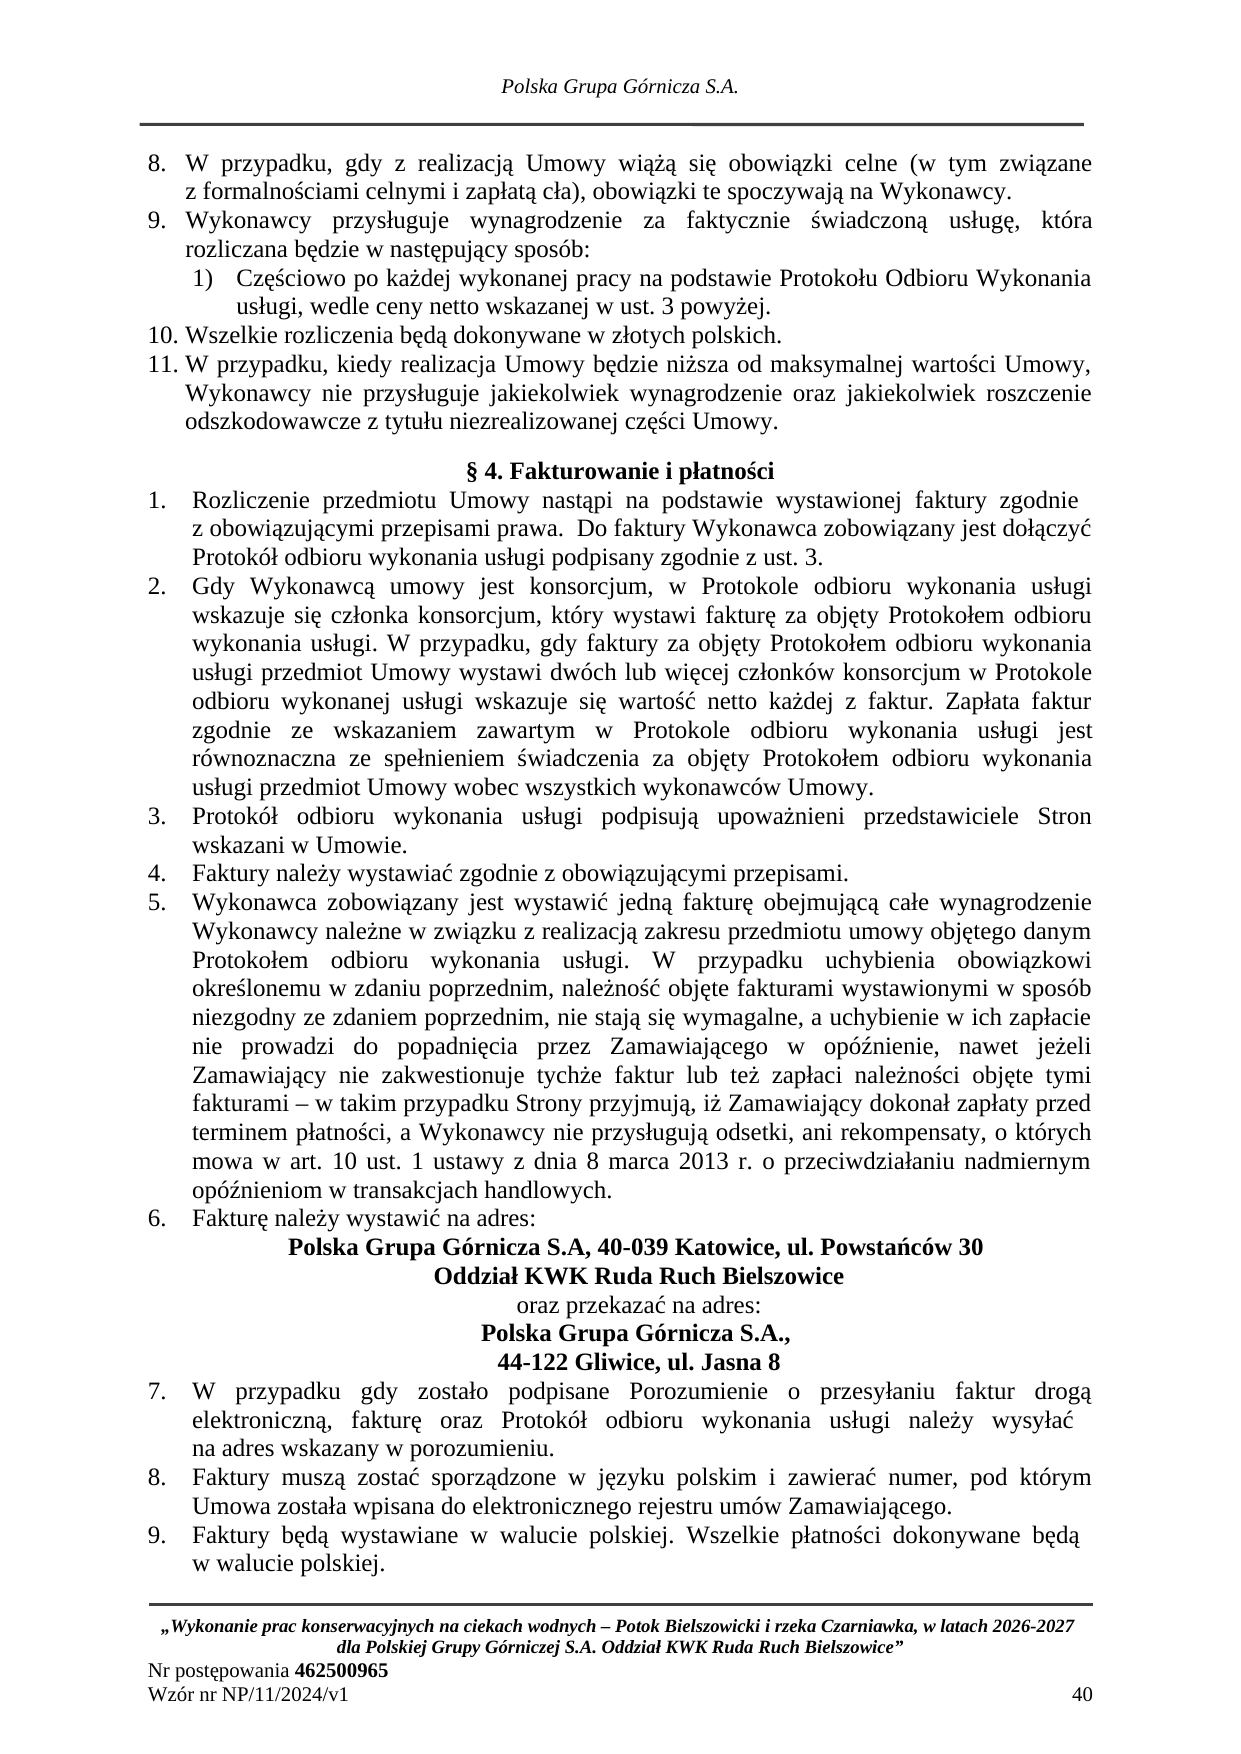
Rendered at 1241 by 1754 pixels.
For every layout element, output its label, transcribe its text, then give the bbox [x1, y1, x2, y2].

list Faktury będą wystawiane w walucie polskiej. Wszelkie płatności dokonywane będą w walucie polskiej. [148, 1520, 1093, 1577]
list Protokół odbioru wykonania usługi podpisują upoważnieni przedstawiciele Stron wskazani w Umowie. [148, 801, 1093, 858]
list Faktury muszą zostać sporządzone w języku polskim i zawierać numer, pod którym Umowa została wpisana do elektronicznego rejestru umów Zamawiającego. [148, 1462, 1093, 1520]
text oraz przekazać na adres: [185, 1290, 1093, 1318]
list Rozliczenie przedmiotu Umowy nastąpi na podstawie wystawionej faktury zgodnie z obowiązującymi przepisami prawa. Do faktury Wykonawca zobowiązany jest dołączyć Protokół odbioru wykonania usługi podpisany zgodnie z ust. 3. [148, 485, 1093, 571]
text Polska Grupa Górnicza S.A., 44-122 Gliwice, ul. Jasna 8 [185, 1318, 1093, 1376]
list Faktury należy wystawiać zgodnie z obowiązującymi przepisami. [148, 858, 1093, 887]
list Wszelkie rozliczenia będą dokonywane w złotych polskich. [147, 320, 1093, 349]
list W przypadku, kiedy realizacja Umowy będzie niższa od maksymalnej wartości Umowy, Wykonawcy nie przysługuje jakiekolwiek wynagrodzenie oraz jakiekolwiek roszczenie odszkodowawcze z tytułu niezrealizowanej części Umowy. [147, 349, 1093, 435]
list Wykonawca zobowiązany jest wystawić jedną fakturę obejmującą całe wynagrodzenie Wykonawcy należne w związku z realizacją zakresu przedmiotu umowy objętego danym Protokołem odbioru wykonania usługi. W przypadku uchybienia obowiązkowi określonemu w zdaniu poprzednim, należność objęte fakturami wystawionymi w sposób niezgodny ze zdaniem poprzednim, nie stają się wymagalne, a uchybienie w ich zapłacie nie prowadzi do popadnięcia przez Zamawiającego w opóźnienie, nawet jeżeli Zamawiający nie zakwestionuje tychże faktur lub też zapłaci należności objęte tymi fakturami – w takim przypadku Strony przyjmują, iż Zamawiający dokonał zapłaty przed terminem płatności, a Wykonawcy nie przysługują odsetki, ani rekompensaty, o których mowa w art. 10 ust. 1 ustawy z dnia 8 marca 2013 r. o przeciwdziałaniu nadmiernym opóźnieniom w transakcjach handlowych. [148, 887, 1093, 1203]
list W przypadku gdy zostało podpisane Porozumienie o przesyłaniu faktur drogą elektroniczną, fakturę oraz Protokół odbioru wykonania usługi należy wysyłać na adres wskazany w porozumieniu. [148, 1376, 1093, 1462]
list W przypadku, gdy z realizacją Umowy wiążą się obowiązki celne (w tym związane z formalnościami celnymi i zapłatą cła), obowiązki te spoczywają na Wykonawcy. [148, 148, 1093, 205]
list Częściowo po każdej wykonanej pracy na podstawie Protokołu Odbioru Wykonania usługi, wedle ceny netto wskazanej w ust. 3 powyżej. [192, 263, 1093, 320]
list Gdy Wykonawcą umowy jest konsorcjum, w Protokole odbioru wykonania usługi wskazuje się członka konsorcjum, który wystawi fakturę za objęty Protokołem odbioru wykonania usługi. W przypadku, gdy faktury za objęty Protokołem odbioru wykonania usługi przedmiot Umowy wystawi dwóch lub więcej członków konsorcjum w Protokole odbioru wykonanej usługi wskazuje się wartość netto każdej z faktur. Zapłata faktur zgodnie ze wskazaniem zawartym w Protokole odbioru wykonania usługi jest równoznaczna ze spełnieniem świadczenia za objęty Protokołem odbioru wykonania usługi przedmiot Umowy wobec wszystkich wykonawców Umowy. [148, 571, 1093, 801]
subtitle § 4. Fakturowanie i płatności [148, 456, 1093, 485]
text Polska Grupa Górnicza S.A, 40-039 Katowice, ul. Powstańców 30 Oddział KWK Ruda Ruch Bielszowice [185, 1232, 1093, 1290]
list Wykonawcy przysługuje wynagrodzenie za faktycznie świadczoną usługę, która rozliczana będzie w następujący sposób: [148, 205, 1093, 263]
list Fakturę należy wystawić na adres: [148, 1203, 1093, 1232]
